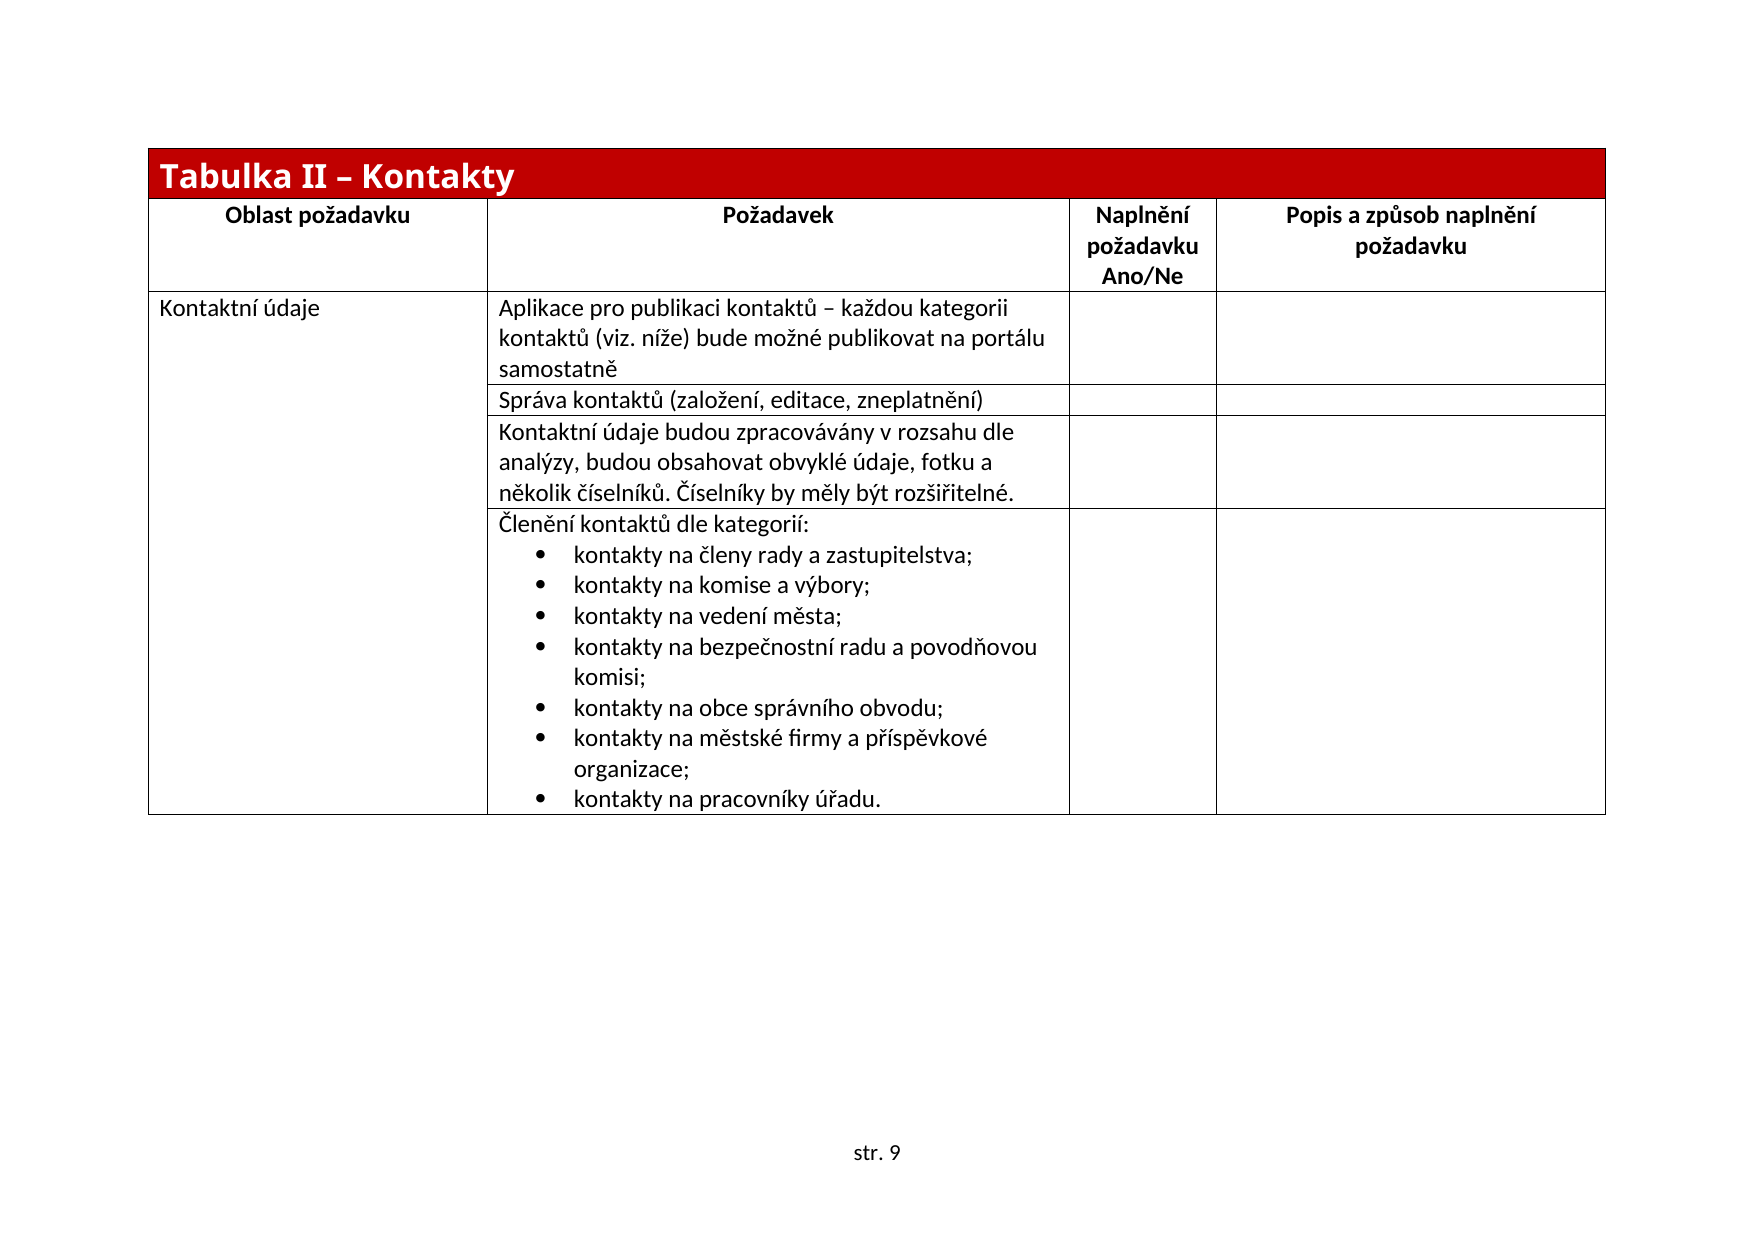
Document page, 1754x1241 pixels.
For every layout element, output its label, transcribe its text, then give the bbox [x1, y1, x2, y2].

table_cell Oblast požadavku [149, 199, 487, 291]
table_cell [1217, 385, 1605, 415]
table_cell [1070, 292, 1216, 383]
table_cell Kontaktní údaje [149, 292, 487, 814]
table_cell [1217, 416, 1605, 508]
table_cell Kontaktní údaje budou zpracovávány v rozsahu dle analýzy, budou obsahovat obvyklé údaje, fotku a několik číselníků. Číselníky by měly být rozšiřitelné. [488, 416, 1069, 508]
table_cell Požadavek [488, 199, 1069, 291]
table_cell [1070, 385, 1216, 415]
table_header Tabulka II – Kontakty [149, 149, 1605, 198]
table_cell [1217, 292, 1605, 383]
table_cell Členění kontaktů dle kategorií: kontakty na členy rady a zastupitelstva; kontakty na komise a výbory; kontakty na vedení města; kontakty na bezpečnostní radu a povodňovou komisi; kontakty na obce správního obvodu; kontakty na městské firmy a příspěvkové organizace; kontakty na pracovníky úřadu. [488, 509, 1069, 814]
table_cell Popis a způsob naplnění požadavku [1217, 199, 1605, 291]
table_cell [1217, 509, 1605, 814]
table_cell Správa kontaktů (založení, editace, zneplatnění) [488, 385, 1069, 415]
table_cell [1070, 509, 1216, 814]
table_cell Aplikace pro publikaci kontaktů – každou kategorii kontaktů (viz. níže) bude možné publikovat na portálu samostatně [488, 292, 1069, 383]
table_cell Naplnění požadavku Ano/Ne [1070, 199, 1216, 291]
table_cell [1070, 416, 1216, 508]
